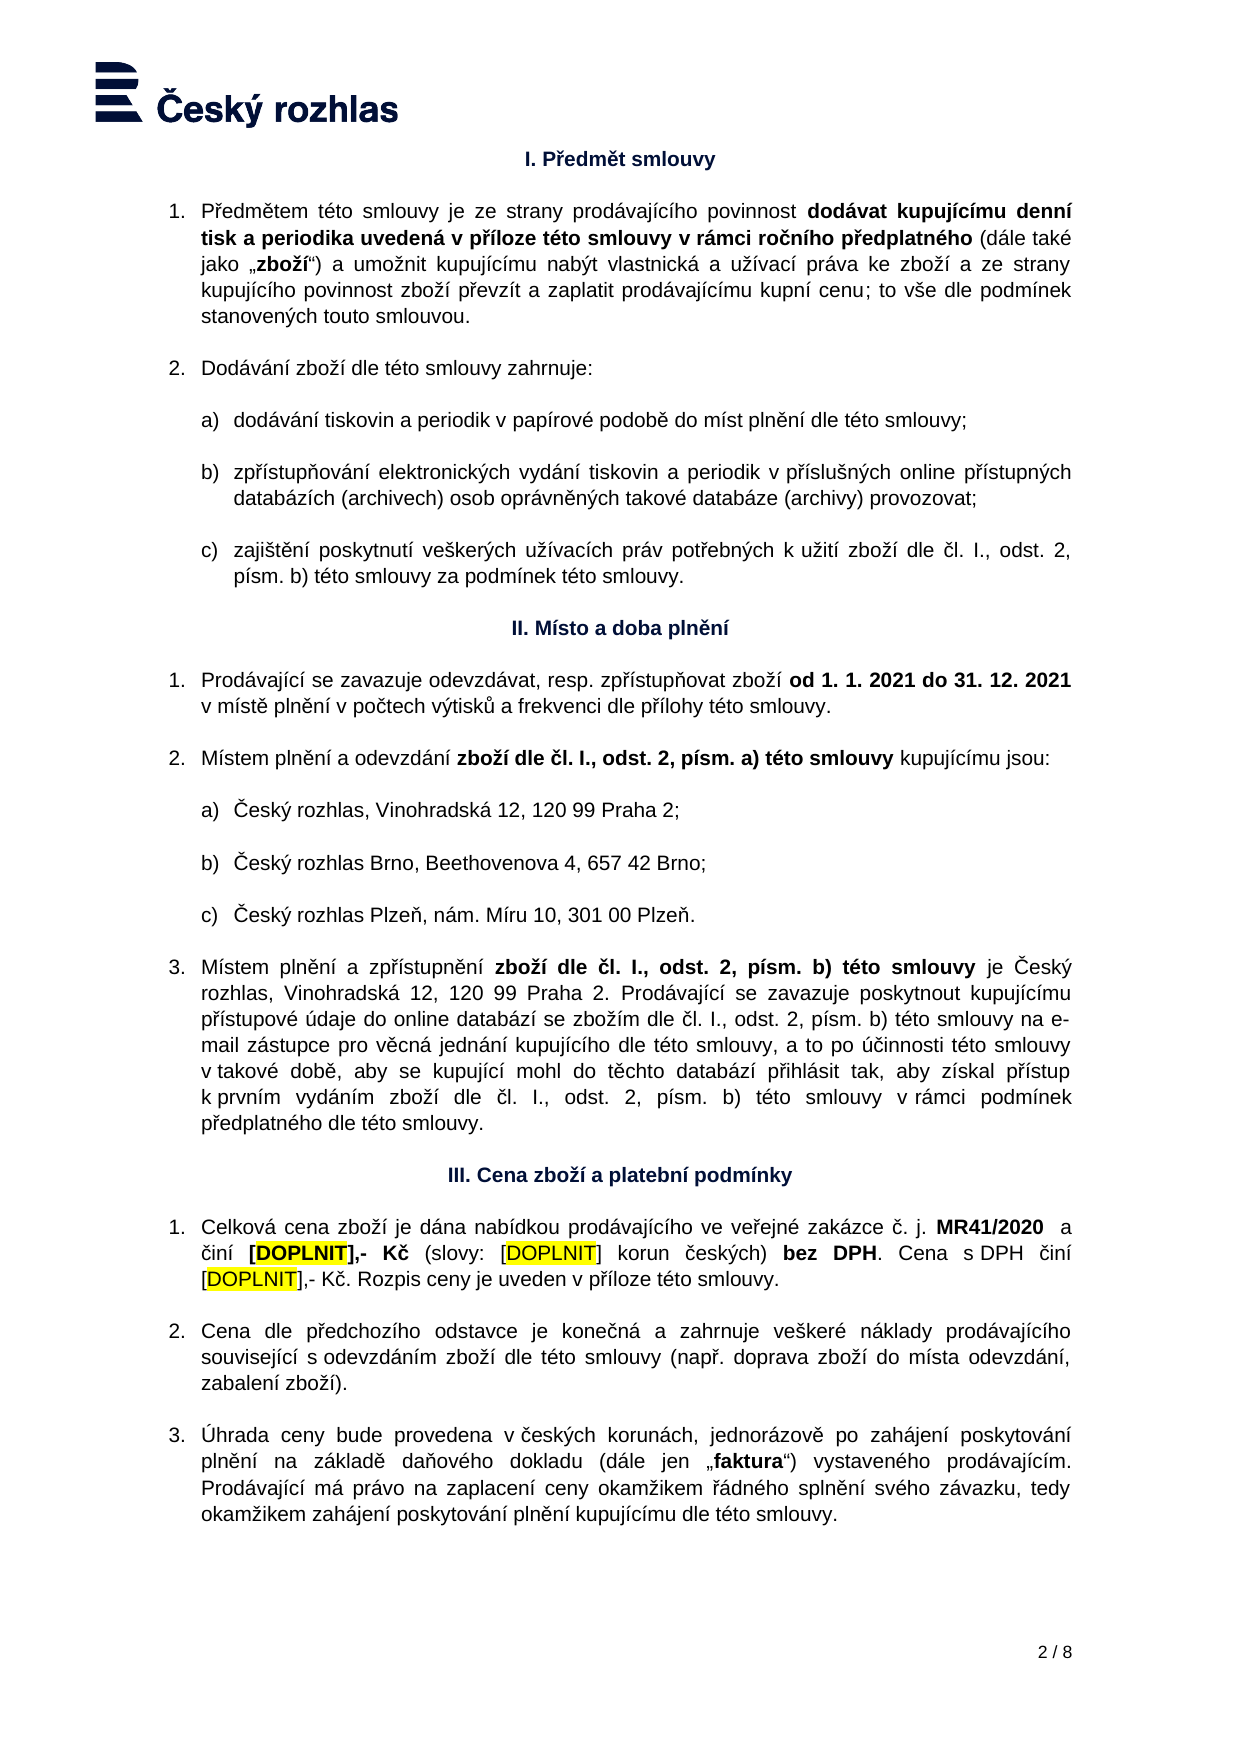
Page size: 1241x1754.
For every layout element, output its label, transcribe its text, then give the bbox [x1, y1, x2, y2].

list zajištění poskytnutí veškerých užívacích práv potřebných k užití zboží dle čl. I., odst. 2, písm. b) této smlouvy za podmínek této smlouvy. [201, 537, 1072, 589]
list Místem plnění a zpřístupnění zboží dle čl. I., odst. 2, písm. b) této smlouvy je Český rozhlas, Vinohradská 12, 120 99 Praha 2. Prodávající se zavazuje poskytnout kupujícímu přístupové údaje do online databází se zbožím dle čl. I., odst. 2, písm. b) této smlouvy na e-mail zástupce pro věcná jednání kupujícího dle této smlouvy, a to po účinnosti této smlouvy v takové době, aby se kupující mohl do těchto databází přihlásit tak, aby získal přístup k prvním vydáním zboží dle čl. I., odst. 2, písm. b) této smlouvy v rámci podmínek předplatného dle této smlouvy. [168, 953, 1072, 1136]
list dodávání tiskovin a periodik v papírové podobě do míst plnění dle této smlouvy; [201, 406, 1072, 432]
list Prodávající se zavazuje odevzdávat, resp. zpřístupňovat zboží od 1. 1. 2021 do 31. 12. 2021 v místě plnění v počtech výtisků a frekvenci dle přílohy této smlouvy. [168, 667, 1072, 719]
list zpřístupňování elektronických vydání tiskovin a periodik v příslušných online přístupných databázích (archivech) osob oprávněných takové databáze (archivy) provozovat; [201, 458, 1072, 511]
subtitle Místo a doba plnění [168, 615, 1072, 641]
list Úhrada ceny bude provedena v českých korunách, jednorázově po zahájení poskytování plnění na základě daňového dokladu (dále jen „faktura“) vystaveného prodávajícím. Prodávající má právo na zaplacení ceny okamžikem řádného splnění svého závazku, tedy okamžikem zahájení poskytování plnění kupujícímu dle této smlouvy. [168, 1422, 1072, 1526]
list Český rozhlas Brno, Beethovenova 4, 657 42 Brno; [201, 849, 1072, 875]
picture [95, 62, 398, 128]
list Předmětem této smlouvy je ze strany prodávajícího povinnost dodávat kupujícímu denní tisk a periodika uvedená v příloze této smlouvy v rámci ročního předplatného (dále také jako „zboží“) a umožnit kupujícímu nabýt vlastnická a užívací práva ke zboží a ze strany kupujícího povinnost zboží převzít a zaplatit prodávajícímu kupní cenu; to vše dle podmínek stanovených touto smlouvou. [168, 198, 1072, 328]
subtitle Cena zboží a platební podmínky [168, 1162, 1072, 1188]
list Český rozhlas Plzeň, nám. Míru 10, 301 00 Plzeň. [201, 901, 1072, 927]
list Cena dle předchozího odstavce je konečná a zahrnuje veškeré náklady prodávajícího související s odevzdáním zboží dle této smlouvy (např. doprava zboží do místa odevzdání, zabalení zboží). [168, 1318, 1072, 1396]
subtitle Předmět smlouvy [168, 146, 1072, 172]
list Místem plnění a odevzdání zboží dle čl. I., odst. 2, písm. a) této smlouvy kupujícímu jsou: [168, 745, 1072, 771]
list Dodávání zboží dle této smlouvy zahrnuje: [168, 354, 1072, 380]
list Český rozhlas, Vinohradská 12, 120 99 Praha 2; [201, 797, 1072, 823]
list Celková cena zboží je dána nabídkou prodávajícího ve veřejné zakázce č. j. MR41/2020 a činí [DOPLNIT],- Kč (slovy: [DOPLNIT] korun českých) bez DPH. Cena s DPH činí [DOPLNIT],- Kč. Rozpis ceny je uveden v příloze této smlouvy. [168, 1214, 1072, 1292]
